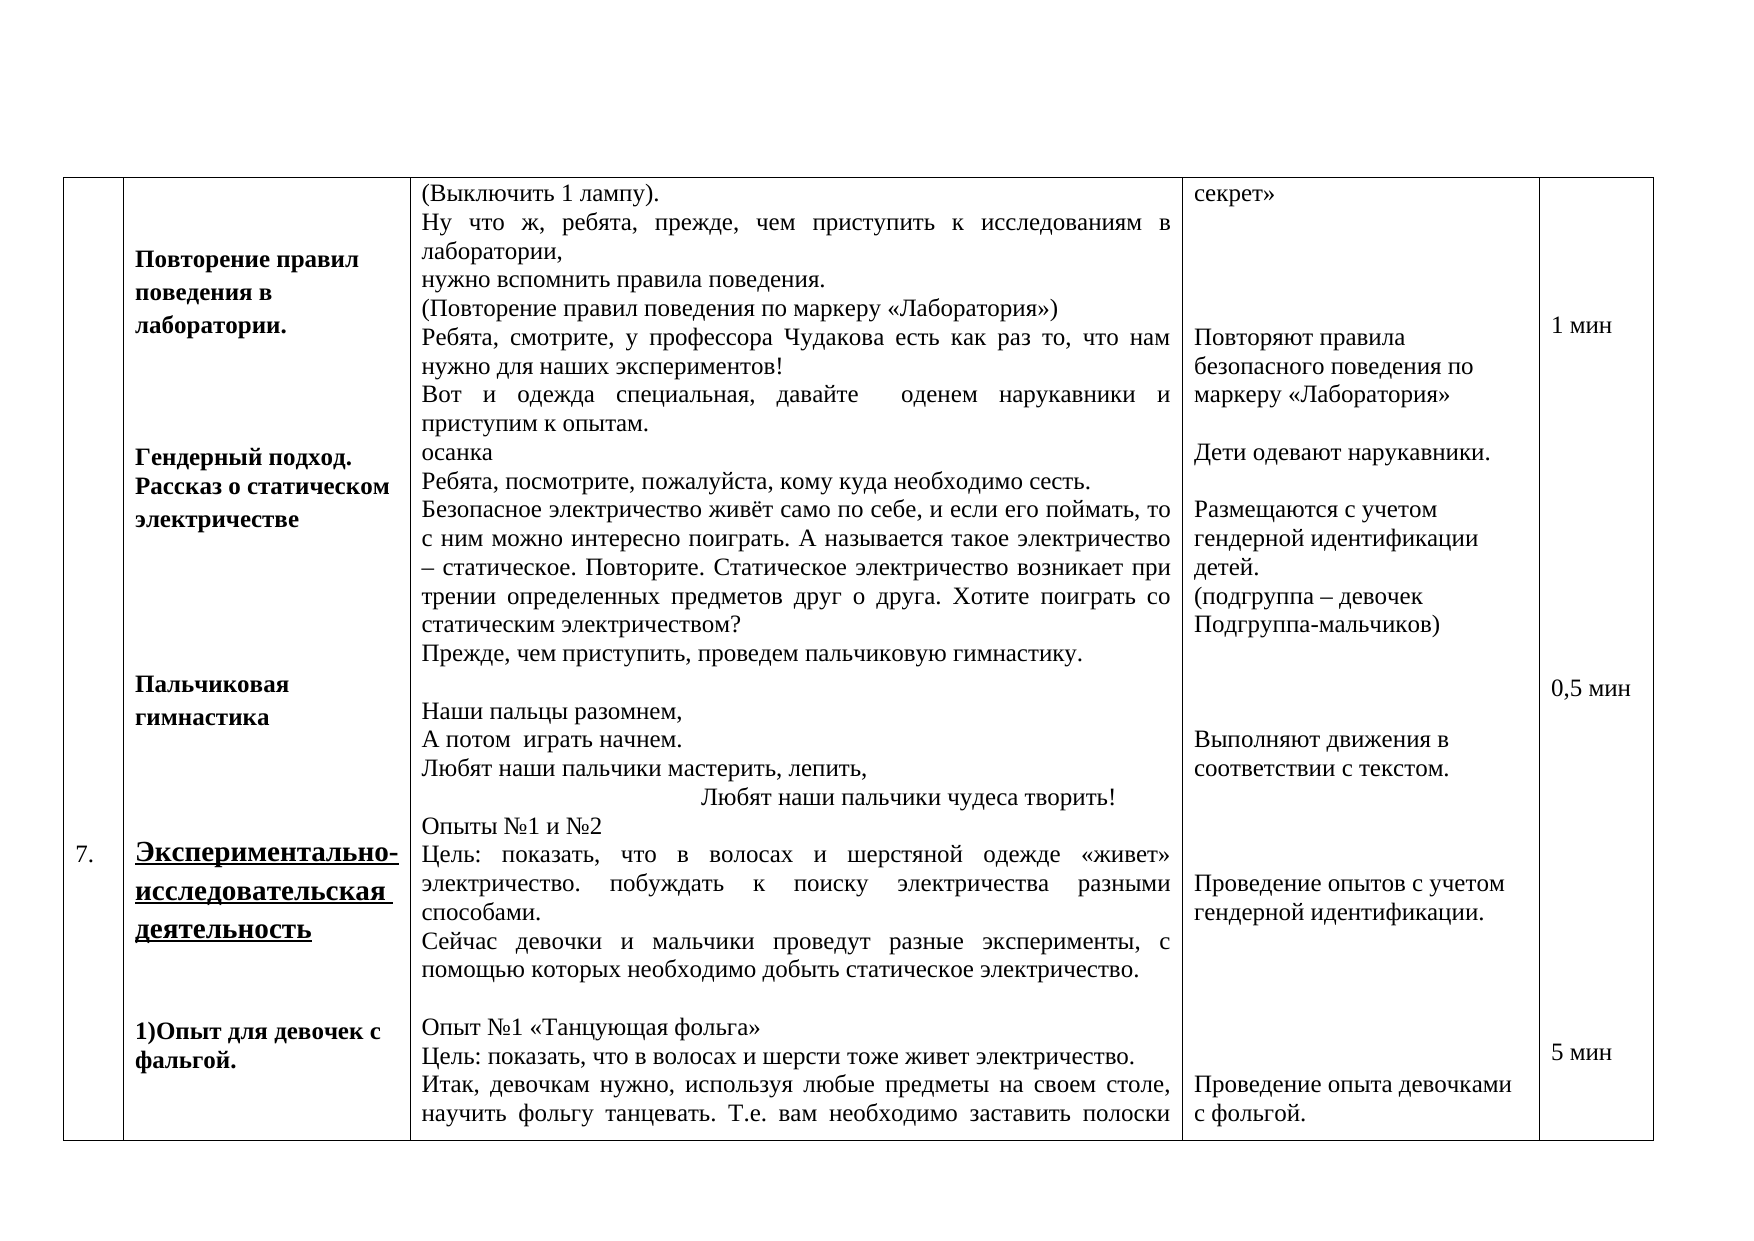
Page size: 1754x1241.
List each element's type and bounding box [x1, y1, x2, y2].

table_cell [1540, 178, 1653, 1139]
table_cell [411, 178, 1182, 1139]
table_cell [1183, 178, 1539, 1139]
table_cell [124, 178, 410, 1139]
table_cell [64, 178, 123, 1139]
